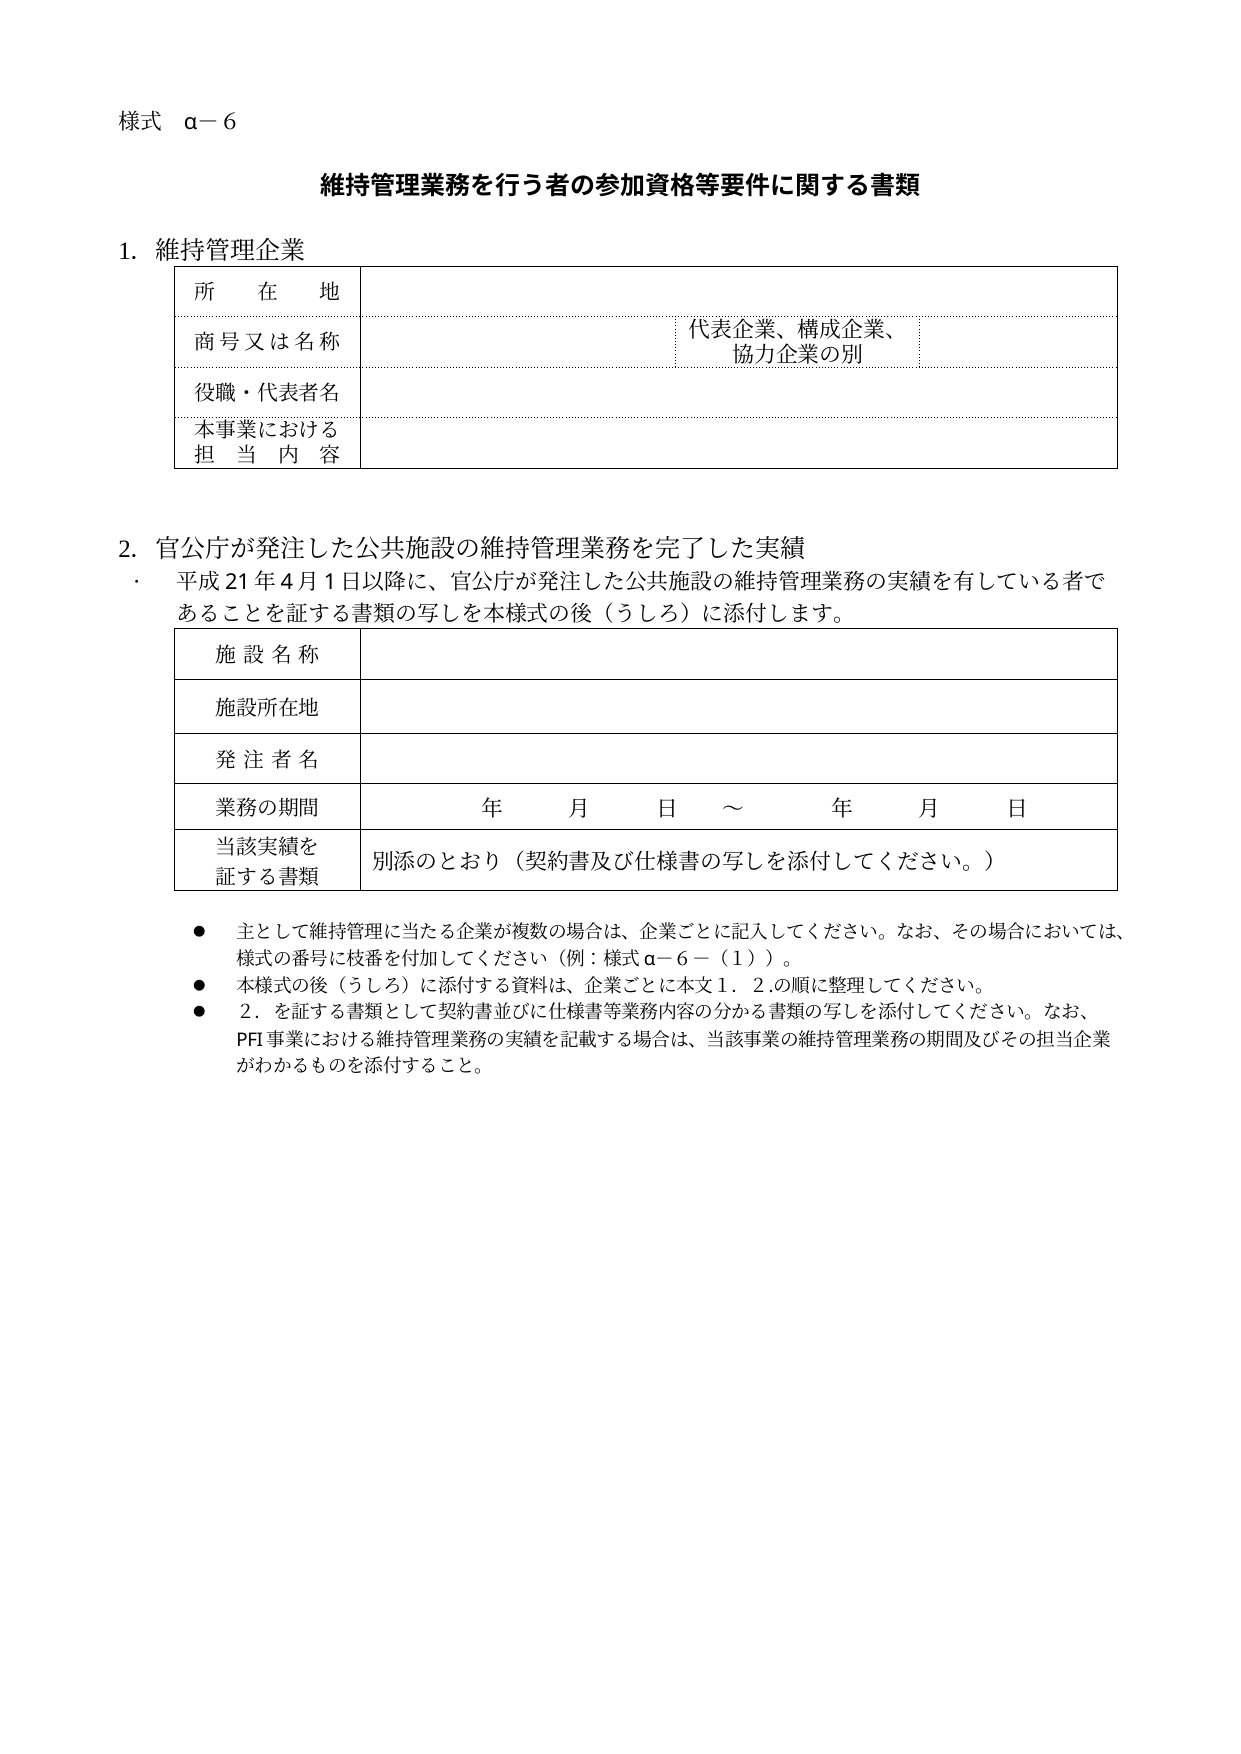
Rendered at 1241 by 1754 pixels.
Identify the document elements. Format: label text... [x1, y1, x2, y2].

list 平成21年4月1日以降に、官公庁が発注した公共施設の維持管理業務の実績を有している者であることを証する書類の写しを本様式の後（うしろ）に添付します。 [133, 564, 1122, 627]
table_header [361, 629, 1117, 679]
table_header 施設名称 [175, 629, 360, 679]
table_cell 商号又は名称 [175, 316, 360, 367]
table_cell [361, 680, 1117, 733]
text 維持管理業務を行う者の参加資格等要件に関する書類 [118, 165, 1122, 202]
table_cell 代表企業、構成企業、 協力企業の別 [676, 316, 919, 367]
text 1．維持管理企業 [118, 230, 1122, 266]
text 様式 α－６ [118, 104, 1122, 136]
table_cell 発注者名 [175, 734, 360, 783]
table_cell 本事業における担当内容 [175, 417, 360, 468]
table_cell 当該実績を 証する書類 [175, 830, 360, 890]
table_cell [361, 367, 1117, 417]
table_header [361, 267, 1117, 316]
table_cell 別添のとおり（契約書及び仕様書の写しを添付してください。） [361, 830, 1117, 890]
table_cell 業務の期間 [175, 784, 360, 829]
table_cell [361, 316, 676, 367]
list 本様式の後（うしろ）に添付する資料は、企業ごとに本文１．２.の順に整理してください。 [192, 970, 1122, 997]
table_cell [361, 417, 1117, 468]
text 2．官公庁が発注した公共施設の維持管理業務を完了した実績 [118, 528, 1122, 564]
table_cell 施設所在地 [175, 680, 360, 733]
table_cell [920, 316, 1117, 367]
table_cell 年 月 日 ～ 年 月 日 [361, 784, 1117, 829]
table_cell 役職・代表者名 [175, 367, 360, 417]
table_cell [361, 734, 1117, 783]
list ２．を証する書類として契約書並びに仕様書等業務内容の分かる書類の写しを添付してください。なお、PFI事業における維持管理業務の実績を記載する場合は、当該事業の維持管理業務の期間及びその担当企業がわかるものを添付すること。 [192, 997, 1122, 1078]
table_header 所在地 [175, 267, 360, 316]
list 主として維持管理に当たる企業が複数の場合は、企業ごとに記入してください。なお、その場合においては、様式の番号に枝番を付加してください（例：様式α－６－（１））。 [192, 916, 1122, 970]
